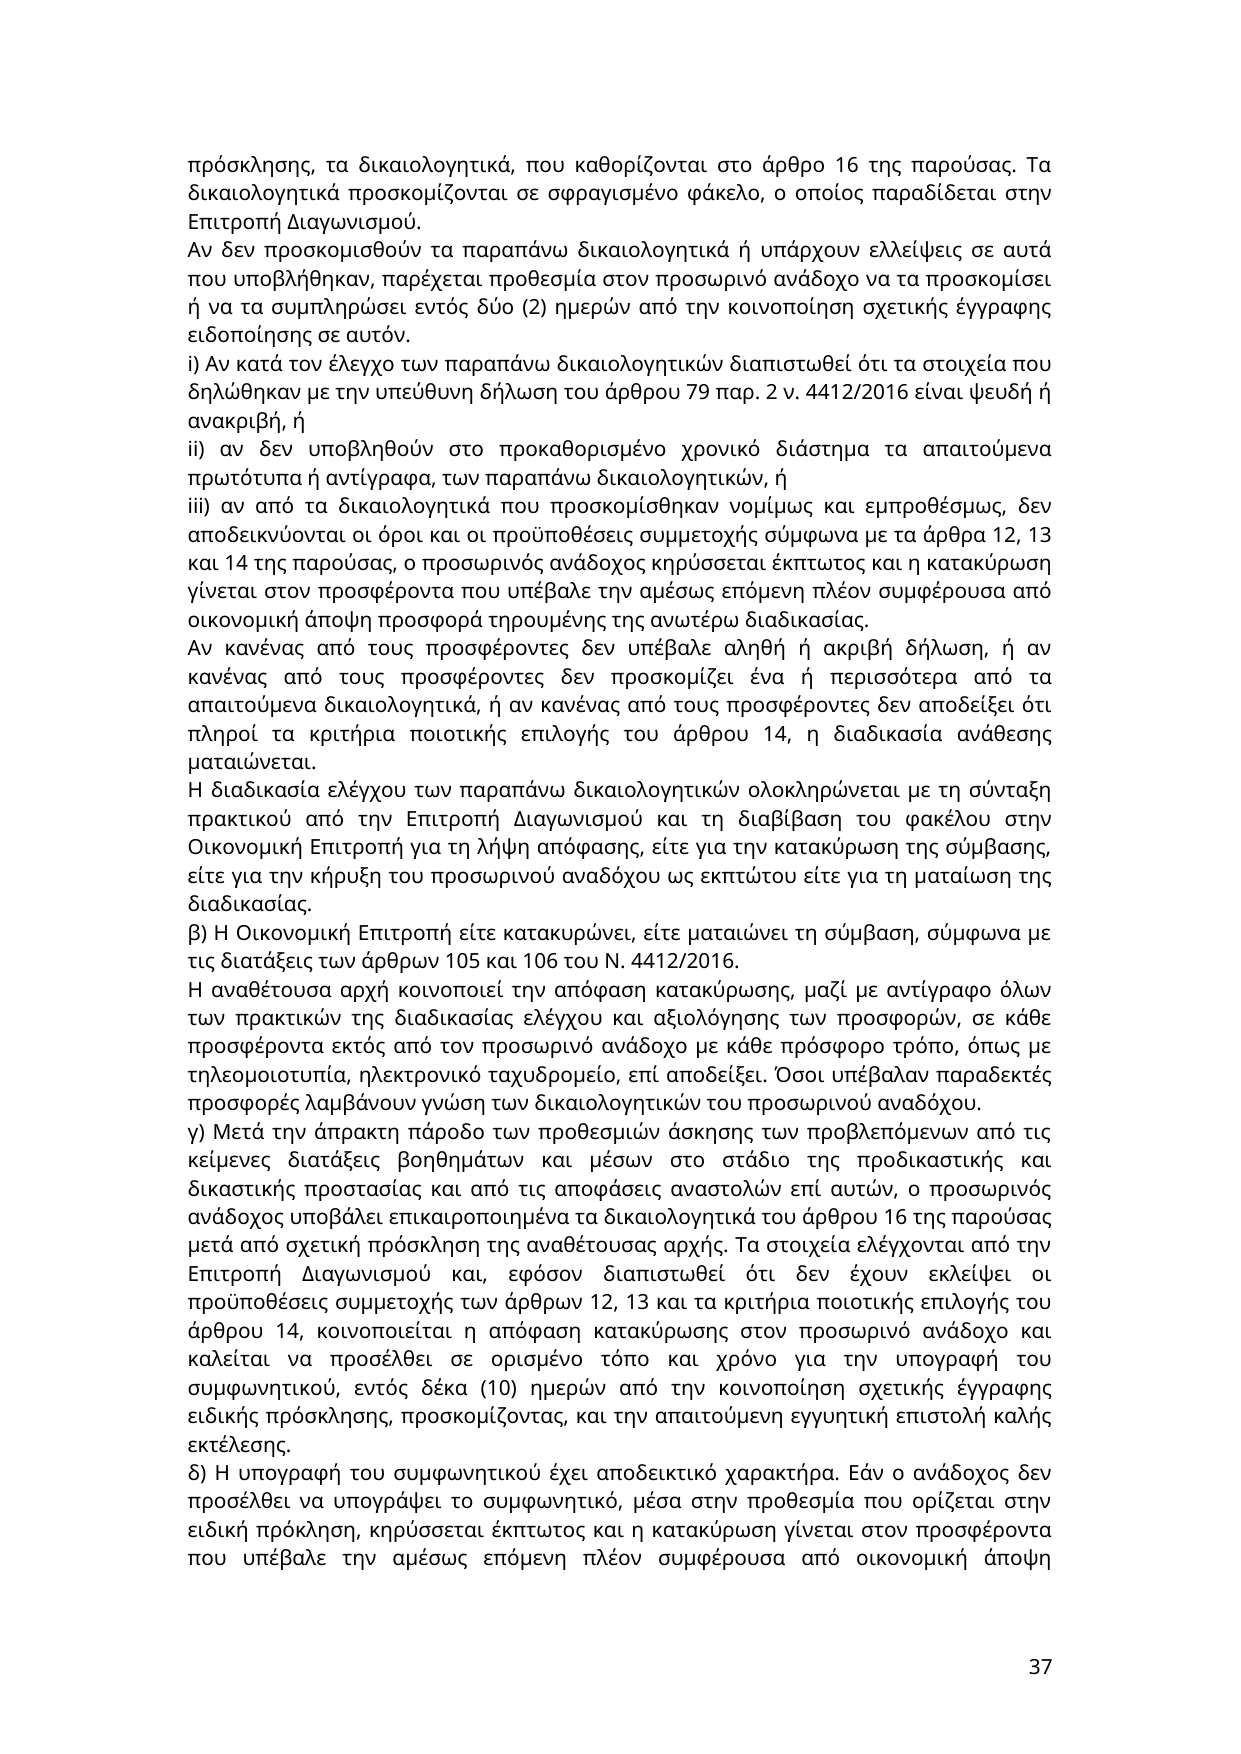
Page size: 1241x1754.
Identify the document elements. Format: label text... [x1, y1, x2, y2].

text iii) αν από τα δικαιολογητικά που προσκομίσθηκαν νομίμως και εμπροθέσμως, δεν αποδεικνύονται οι όροι και οι προϋποθέσεις συμμετοχής σύμφωνα με τα άρθρα 12, 13 και 14 της παρούσας, ο προσωρινός ανάδοχος κηρύσσεται έκπτωτος και η κατακύρωση γίνεται στον προσφέροντα που υπέβαλε την αμέσως επόμενη πλέον συμφέρουσα από οικονομική άποψη προσφορά τηρουμένης της ανωτέρω διαδικασίας. [187, 491, 1053, 633]
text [187, 150, 1053, 235]
text Η διαδικασία ελέγχου των παραπάνω δικαιολογητικών ολοκληρώνεται με τη σύνταξη πρακτικού από την Επιτροπή Διαγωνισμού και τη διαβίβαση του φακέλου στην Οικονομική Επιτροπή για τη λήψη απόφασης, είτε για την κατακύρωση της σύμβασης, είτε για την κήρυξη του προσωρινού αναδόχου ως εκπτώτου είτε για τη ματαίωση της διαδικασίας. [187, 776, 1053, 918]
text ii) αν δεν υποβληθούν στο προκαθορισμένο χρονικό διάστημα τα απαιτούμενα πρωτότυπα ή αντίγραφα, των παραπάνω δικαιολογητικών, ή [187, 434, 1053, 491]
text Αν δεν προσκομισθούν τα παραπάνω δικαιολογητικά ή υπάρχουν ελλείψεις σε αυτά που υποβλήθηκαν, παρέχεται προθεσμία στον προσωρινό ανάδοχο να τα προσκομίσει ή να τα συμπληρώσει εντός δύο (2) ημερών από την κοινοποίηση σχετικής έγγραφης ειδοποίησης σε αυτόν. [187, 235, 1053, 349]
text Η αναθέτουσα αρχή κοινοποιεί την απόφαση κατακύρωσης, μαζί με αντίγραφο όλων των πρακτικών της διαδικασίας ελέγχου και αξιολόγησης των προσφορών, σε κάθε προσφέροντα εκτός από τον προσωρινό ανάδοχο με κάθε πρόσφορο τρόπο, όπως με τηλεομοιοτυπία, ηλεκτρονικό ταχυδρομείο, επί αποδείξει. Όσοι υπέβαλαν παραδεκτές προσφορές λαμβάνουν γνώση των δικαιολογητικών του προσωρινού αναδόχου. [187, 975, 1053, 1117]
text γ) Μετά την άπρακτη πάροδο των προθεσμιών άσκησης των προβλεπόμενων από τις κείμενες διατάξεις βοηθημάτων και μέσων στο στάδιο της προδικαστικής και δικαστικής πρoστασίας και από τις αποφάσεις αναστολών επί αυτών, ο προσωρινός ανάδοχος υποβάλει επικαιροποιημένα τα δικαιολογητικά του άρθρου 16 της παρούσας μετά από σχετική πρόσκληση της αναθέτουσας αρχής. Τα στοιχεία ελέγχονται από την Επιτροπή Διαγωνισμού και, εφόσον διαπιστωθεί ότι δεν έχουν εκλείψει οι προϋποθέσεις συμμετοχής των άρθρων 12, 13 και τα κριτήρια ποιοτικής επιλογής του άρθρου 14, κοινοποιείται η απόφαση κατακύρωσης στον προσωρινό ανάδοχο και καλείται να προσέλθει σε ορισμένο τόπο και χρόνο για την υπογραφή του συμφωνητικού, εντός δέκα (10) ημερών από την κοινοποίηση σχετικής έγγραφης ειδικής πρόσκλησης, προσκομίζοντας, και την απαιτούμενη εγγυητική επιστολή καλής εκτέλεσης. [187, 1117, 1053, 1458]
text Αν κανένας από τους προσφέροντες δεν υπέβαλε αληθή ή ακριβή δήλωση, ή αν κανένας από τους προσφέροντες δεν προσκομίζει ένα ή περισσότερα από τα απαιτούμενα δικαιολογητικά, ή αν κανένας από τους προσφέροντες δεν αποδείξει ότι πληροί τα κριτήρια ποιοτικής επιλογής του άρθρου 14, η διαδικασία ανάθεσης ματαιώνεται. [187, 633, 1053, 776]
text β) Η Οικονομική Επιτροπή είτε κατακυρώνει, είτε ματαιώνει τη σύμβαση, σύμφωνα με τις διατάξεις των άρθρων 105 και 106 του Ν. 4412/2016. [187, 918, 1053, 975]
text i) Αν κατά τον έλεγχο των παραπάνω δικαιολογητικών διαπιστωθεί ότι τα στοιχεία που δηλώθηκαν με την υπεύθυνη δήλωση του άρθρου 79 παρ. 2 ν. 4412/2016 είναι ψευδή ή ανακριβή, ή [187, 349, 1053, 434]
